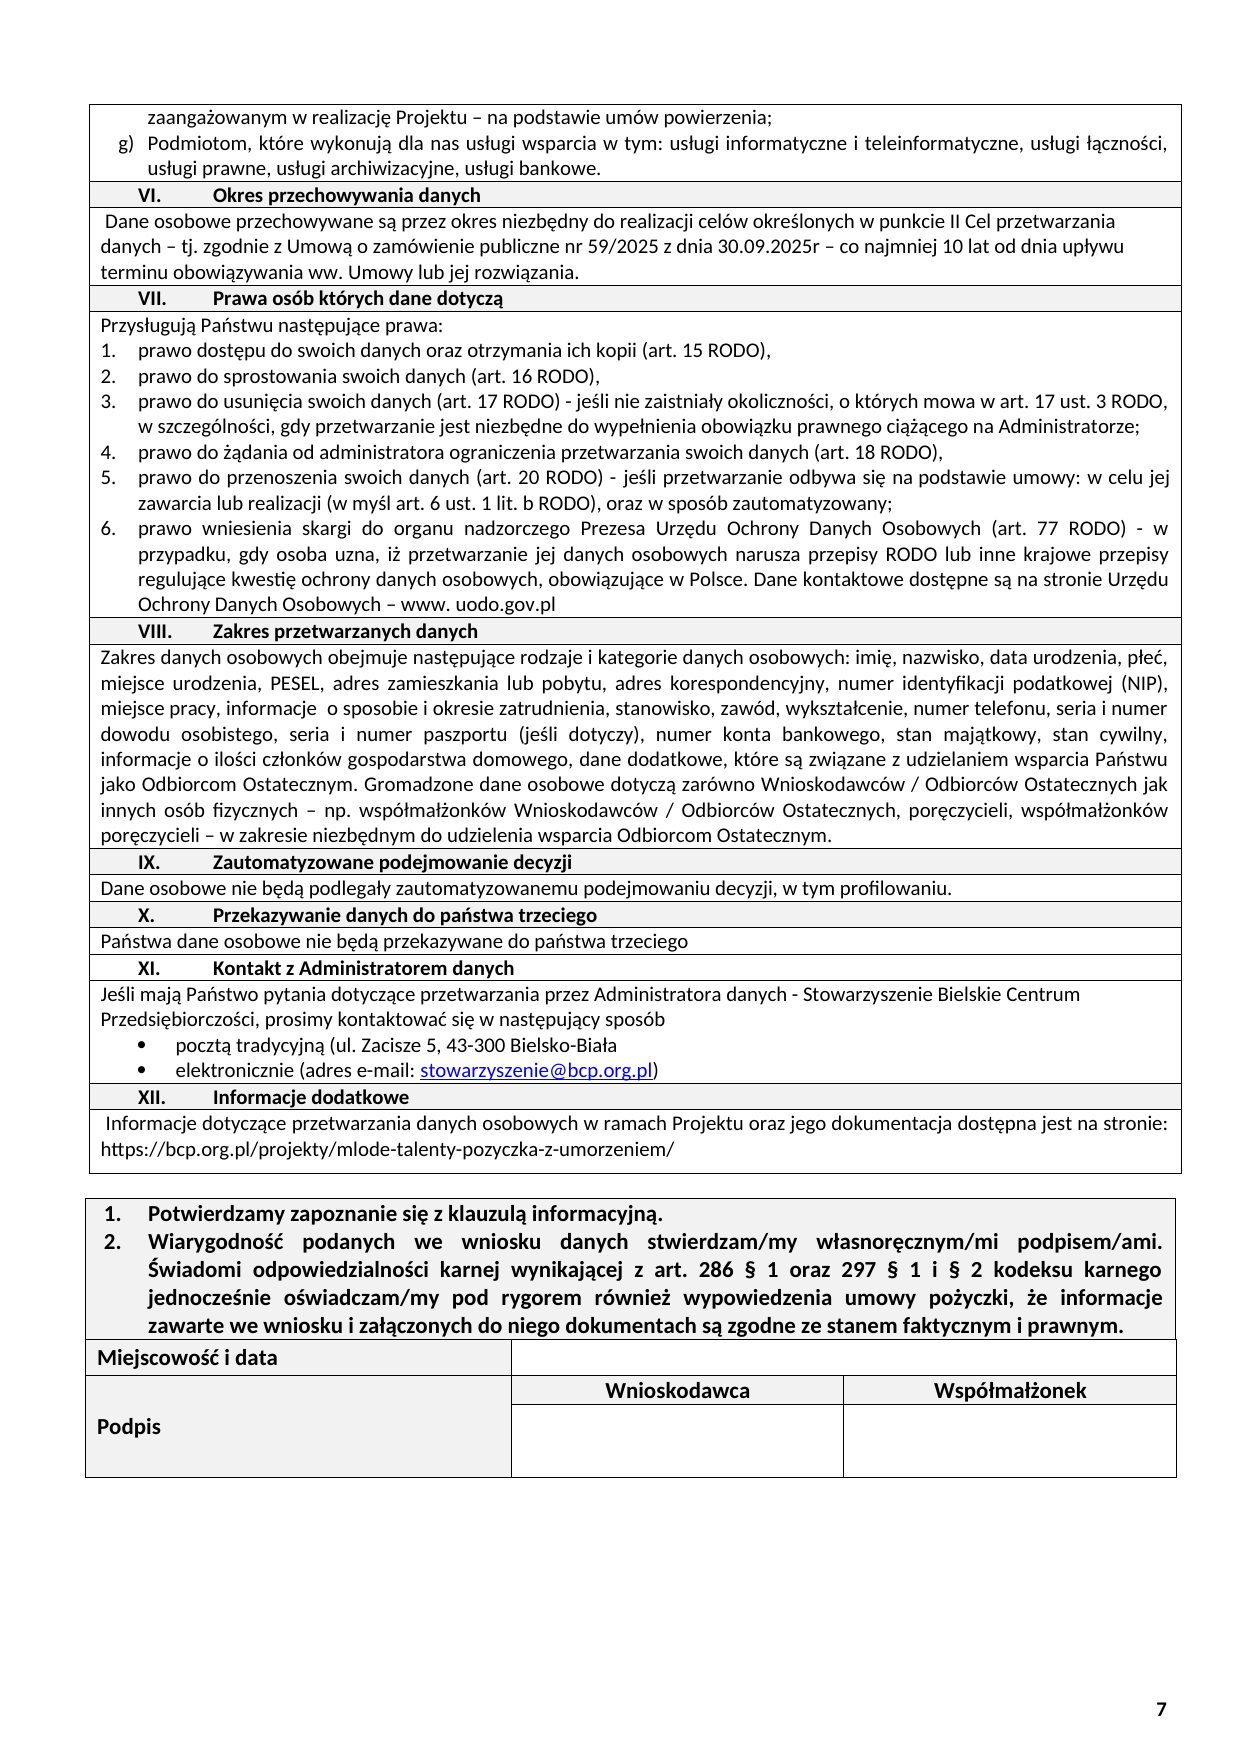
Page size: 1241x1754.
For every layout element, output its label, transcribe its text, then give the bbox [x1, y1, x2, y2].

table_cell Informacje dodatkowe [90, 1084, 1181, 1109]
table_cell Dane osobowe przechowywane są przez okres niezbędny do realizacji celów określonych w punkcie II Cel przetwarzania danych – tj. zgodnie z Umową o zamówienie publiczne nr 59/2025 z dnia 30.09.2025r – co najmniej 10 lat od dnia upływu terminu obowiązywania ww. Umowy lub jej rozwiązania. [90, 208, 1181, 284]
table_cell Zakres danych osobowych obejmuje następujące rodzaje i kategorie danych osobowych: imię, nazwisko, data urodzenia, płeć, miejsce urodzenia, PESEL, adres zamieszkania lub pobytu, adres korespondencyjny, numer identyfikacji podatkowej (NIP), miejsce pracy, informacje o sposobie i okresie zatrudnienia, stanowisko, zawód, wykształcenie, numer telefonu, seria i numer dowodu osobistego, seria i numer paszportu (jeśli dotyczy), numer konta bankowego, stan majątkowy, stan cywilny, informacje o ilości członków gospodarstwa domowego, dane dodatkowe, które są związane z udzielaniem wsparcia Państwu jako Odbiorcom Ostatecznym. Gromadzone dane osobowe dotyczą zarówno Wnioskodawców / Odbiorców Ostatecznych jak innych osób fizycznych – np. współmałżonków Wnioskodawców / Odbiorców Ostatecznych, poręczycieli, współmałżonków poręczycieli – w zakresie niezbędnym do udzielenia wsparcia Odbiorcom Ostatecznym. [90, 645, 1181, 848]
table_cell Informacje dotyczące przetwarzania danych osobowych w ramach Projektu oraz jego dokumentacja dostępna jest na stronie: https://bcp.org.pl/projekty/mlode-talenty-pozyczka-z-umorzeniem/ [90, 1110, 1181, 1173]
table_cell Miejscowość i data [86, 1340, 511, 1375]
table_cell [512, 1340, 1176, 1375]
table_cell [90, 105, 1181, 181]
table_cell Państwa dane osobowe nie będą przekazywane do państwa trzeciego [90, 928, 1181, 954]
table_cell Przysługują Państwu następujące prawa: prawo dostępu do swoich danych oraz otrzymania ich kopii (art. 15 RODO), prawo do sprostowania swoich danych (art. 16 RODO), prawo do usunięcia swoich danych (art. 17 RODO) - jeśli nie zaistniały okoliczności, o których mowa w art. 17 ust. 3 RODO, w szczególności, gdy przetwarzanie jest niezbędne do wypełnienia obowiązku prawnego ciążącego na Administratorze; prawo do żądania od administratora ograniczenia przetwarzania swoich danych (art. 18 RODO), prawo do przenoszenia swoich danych (art. 20 RODO) - jeśli przetwarzanie odbywa się na podstawie umowy: w celu jej zawarcia lub realizacji (w myśl art. 6 ust. 1 lit. b RODO), oraz w sposób zautomatyzowany; prawo wniesienia skargi do organu nadzorczego Prezesa Urzędu Ochrony Danych Osobowych (art. 77 RODO) - w przypadku, gdy osoba uzna, iż przetwarzanie jej danych osobowych narusza przepisy RODO lub inne krajowe przepisy regulujące kwestię ochrony danych osobowych, obowiązujące w Polsce. Dane kontaktowe dostępne są na stronie Urzędu Ochrony Danych Osobowych – www. uodo.gov.pl [90, 312, 1181, 617]
table_cell Podpis [86, 1376, 511, 1477]
table_cell Przekazywanie danych do państwa trzeciego [90, 902, 1181, 927]
table_cell Jeśli mają Państwo pytania dotyczące przetwarzania przez Administratora danych - Stowarzyszenie Bielskie Centrum Przedsiębiorczości, prosimy kontaktować się w następujący sposób pocztą tradycyjną (ul. Zacisze 5, 43-300 Bielsko-Biała elektronicznie (adres e-mail: stowarzyszenie@bcp.org.pl) [90, 981, 1181, 1083]
table_cell [844, 1405, 1176, 1477]
table_cell [512, 1405, 843, 1477]
table_cell Współmałżonek [844, 1376, 1176, 1404]
table_cell Dane osobowe nie będą podlegały zautomatyzowanemu podejmowaniu decyzji, w tym profilowaniu. [90, 875, 1181, 901]
table_cell Prawa osób których dane dotyczą [90, 286, 1181, 311]
table_header Potwierdzamy zapoznanie się z klauzulą informacyjną. Wiarygodność podanych we wniosku danych stwierdzam/my własnoręcznym/mi podpisem/ami. Świadomi odpowiedzialności karnej wynikającej z art. 286 § 1 oraz 297 § 1 i § 2 kodeksu karnego jednocześnie oświadczam/my pod rygorem również wypowiedzenia umowy pożyczki, że informacje zawarte we wniosku i załączonych do niego dokumentach są zgodne ze stanem faktycznym i prawnym. [86, 1199, 1175, 1339]
table_cell Wnioskodawca [512, 1376, 843, 1404]
table_cell Kontakt z Administratorem danych [90, 955, 1181, 980]
table_cell Zautomatyzowane podejmowanie decyzji [90, 849, 1181, 874]
table_cell Okres przechowywania danych [90, 182, 1181, 207]
table_cell Zakres przetwarzanych danych [90, 618, 1181, 643]
